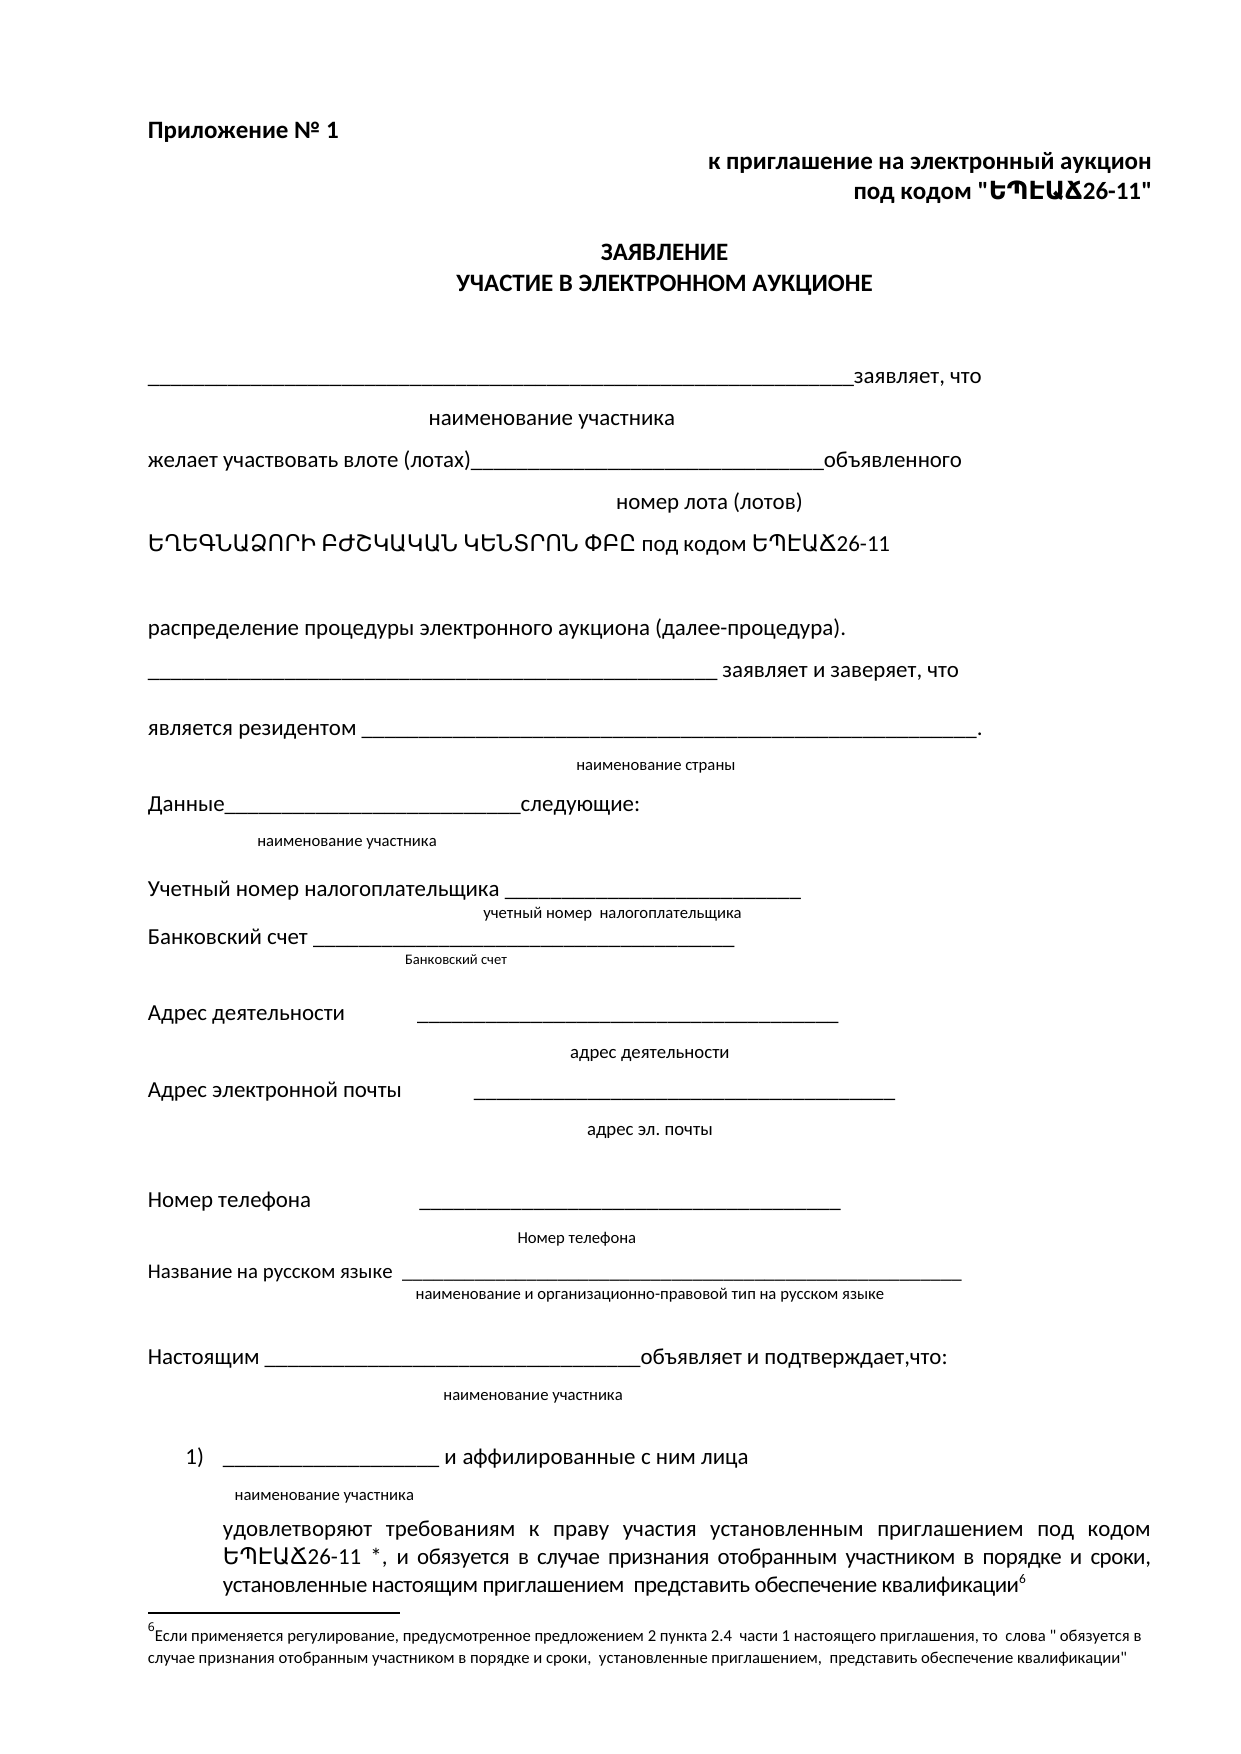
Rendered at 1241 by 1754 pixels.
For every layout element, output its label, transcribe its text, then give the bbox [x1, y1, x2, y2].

text Адрес электронной почты _____________________________________ [148, 1075, 1152, 1103]
text Номер телефона _____________________________________ [148, 1186, 1152, 1213]
text ЗАЯВЛЕНИЕ [177, 237, 1152, 267]
text наименование участника [443, 1384, 1152, 1404]
text распределение процедуры электронного аукциона (далее-процедура). [148, 613, 1152, 641]
text наименование страны [576, 754, 1152, 775]
text ԵՂԵԳՆԱՁՈՐԻ ԲԺՇԿԱԿԱՆ ԿԵՆՏՐՈՆ ՓԲԸ под кодом ԵՊԷԱՃ26-11 [148, 529, 1152, 557]
text Банковский счет _____________________________________ [148, 922, 1152, 950]
text наименование участника [148, 1484, 1152, 1504]
list ___________________ и аффилированные с ним лица [185, 1442, 1152, 1470]
text наименование участника [428, 403, 1152, 431]
text адрес эл. почты [148, 1117, 1152, 1140]
text Банковский счет [148, 950, 1152, 968]
text под кодом "ԵՊԷԱՃ26-11" [177, 176, 1152, 206]
text Данные__________________________следующие: [148, 789, 1152, 817]
text 2.4 На этапе аукциона участник представляет сниженные ценовые предложения в порядке, установленном пунктом 2.2 части 2 настоящего приглашения, без необходимости загрузки новых документов в систему. Приложение № 1 [148, 86, 1152, 145]
text Номер телефона [517, 1227, 1152, 1248]
text Настоящим _________________________________объявляет и подтверждает,что: [148, 1342, 1152, 1370]
text номер лота (лотов) [606, 487, 1152, 515]
text является резидентом ______________________________________________________. [148, 713, 1152, 741]
text ______________________________________________________________заявляет, что [148, 361, 1152, 389]
text Название на русском языке ______________________________________________________ [148, 1258, 1152, 1283]
text __________________________________________________ заявляет и заверяет, что [148, 655, 1152, 683]
text УЧАСТИЕ В ЭЛЕКТРОННОМ АУКЦИОНЕ [177, 267, 1152, 298]
text наименование участника [148, 831, 1152, 851]
text желает участвовать влоте (лотах)_______________________________объявленного [148, 445, 1152, 473]
text учетный номер налогоплательщика [148, 902, 1152, 922]
list удовлетворяют требованиям к праву участия установленным приглашением под кодом ԵՊԷԱՃ26-11 *, и обязуется в случае признания отобранным участником в порядке и сроки, установленные настоящим приглашением представить обеспечение квалификации [223, 1514, 1152, 1598]
text к приглашение на электронный аукцион [177, 145, 1152, 176]
text Учетный номер налогоплательщика __________________________ [148, 874, 1152, 902]
text Адрес деятельности _____________________________________ [148, 998, 1152, 1026]
text адрес деятельности [148, 1040, 1152, 1063]
text наименование и организационно-правовой тип на русском языке [148, 1283, 1152, 1304]
